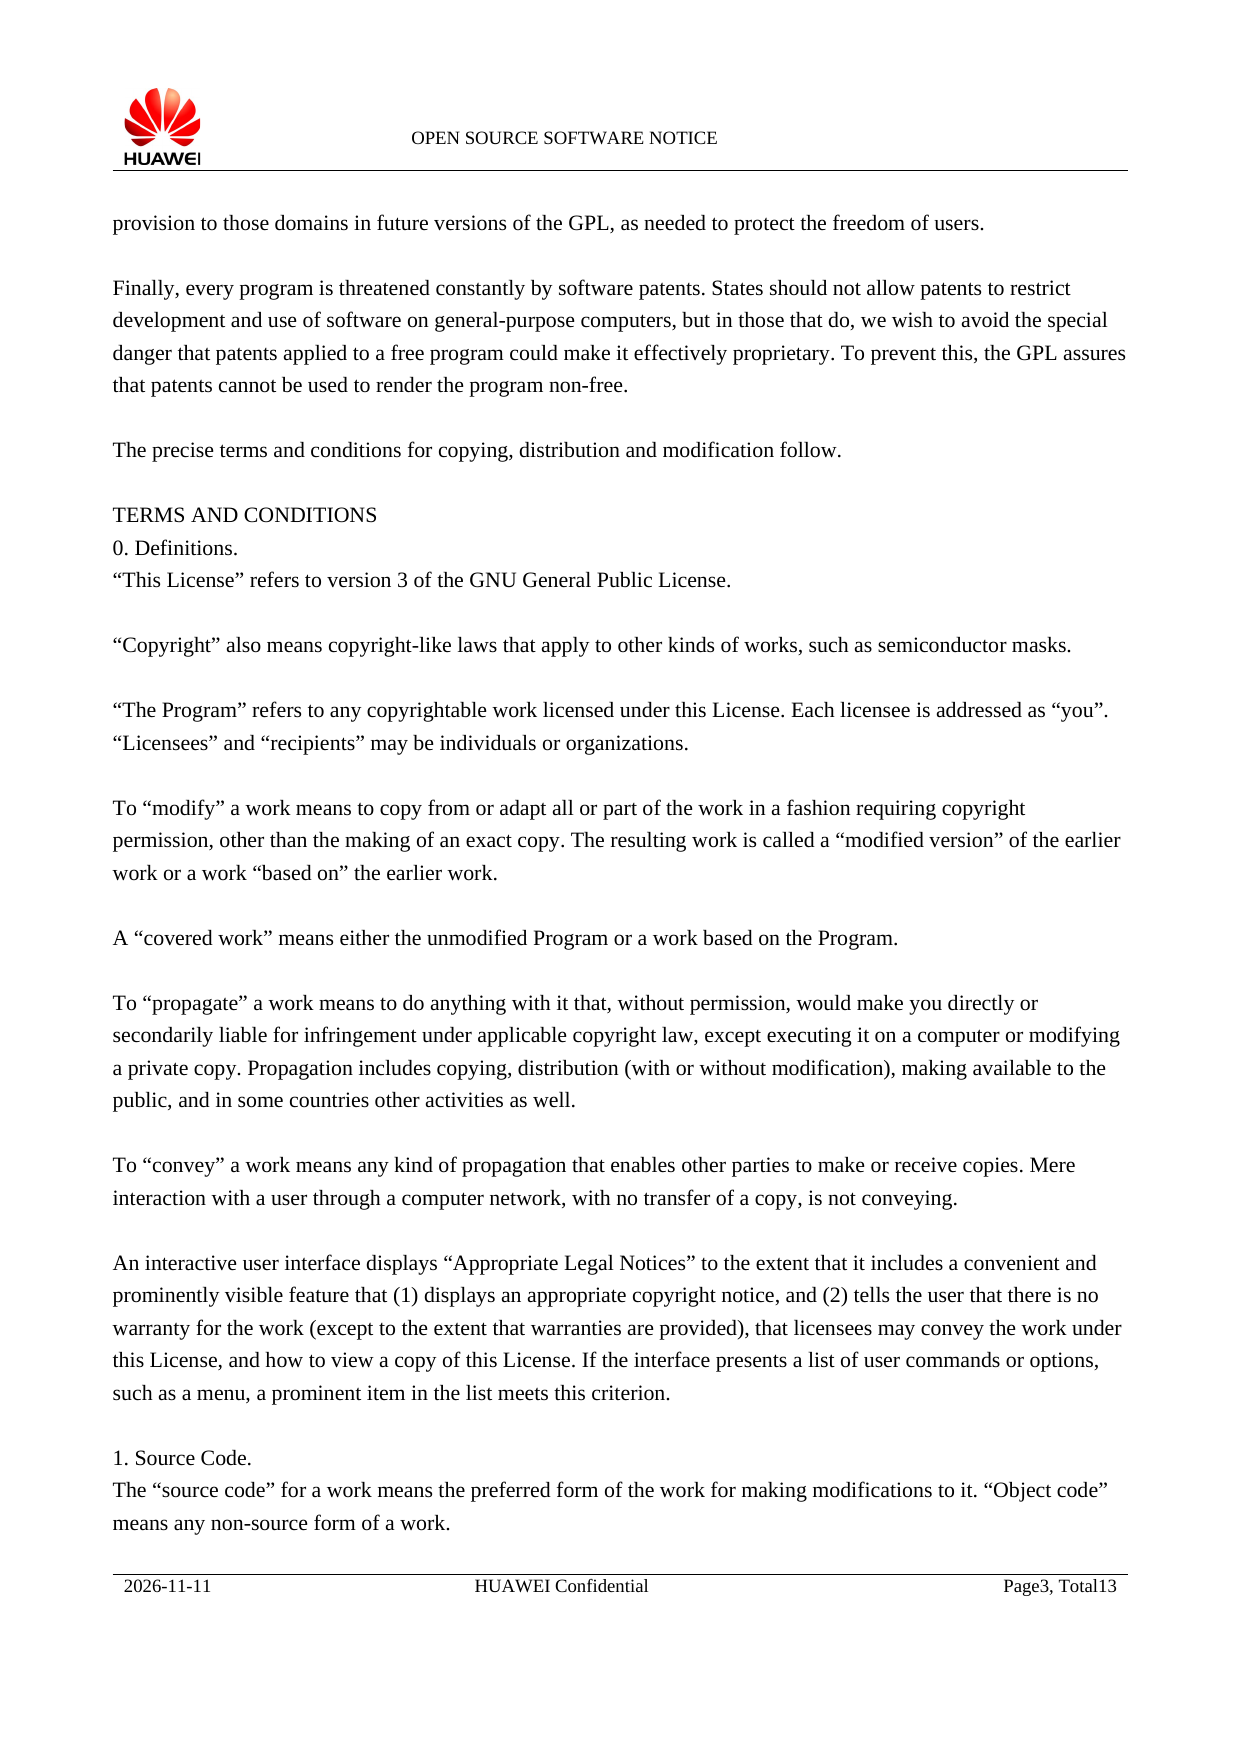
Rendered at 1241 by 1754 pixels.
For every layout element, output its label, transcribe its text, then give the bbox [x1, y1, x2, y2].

picture [124, 88, 201, 165]
